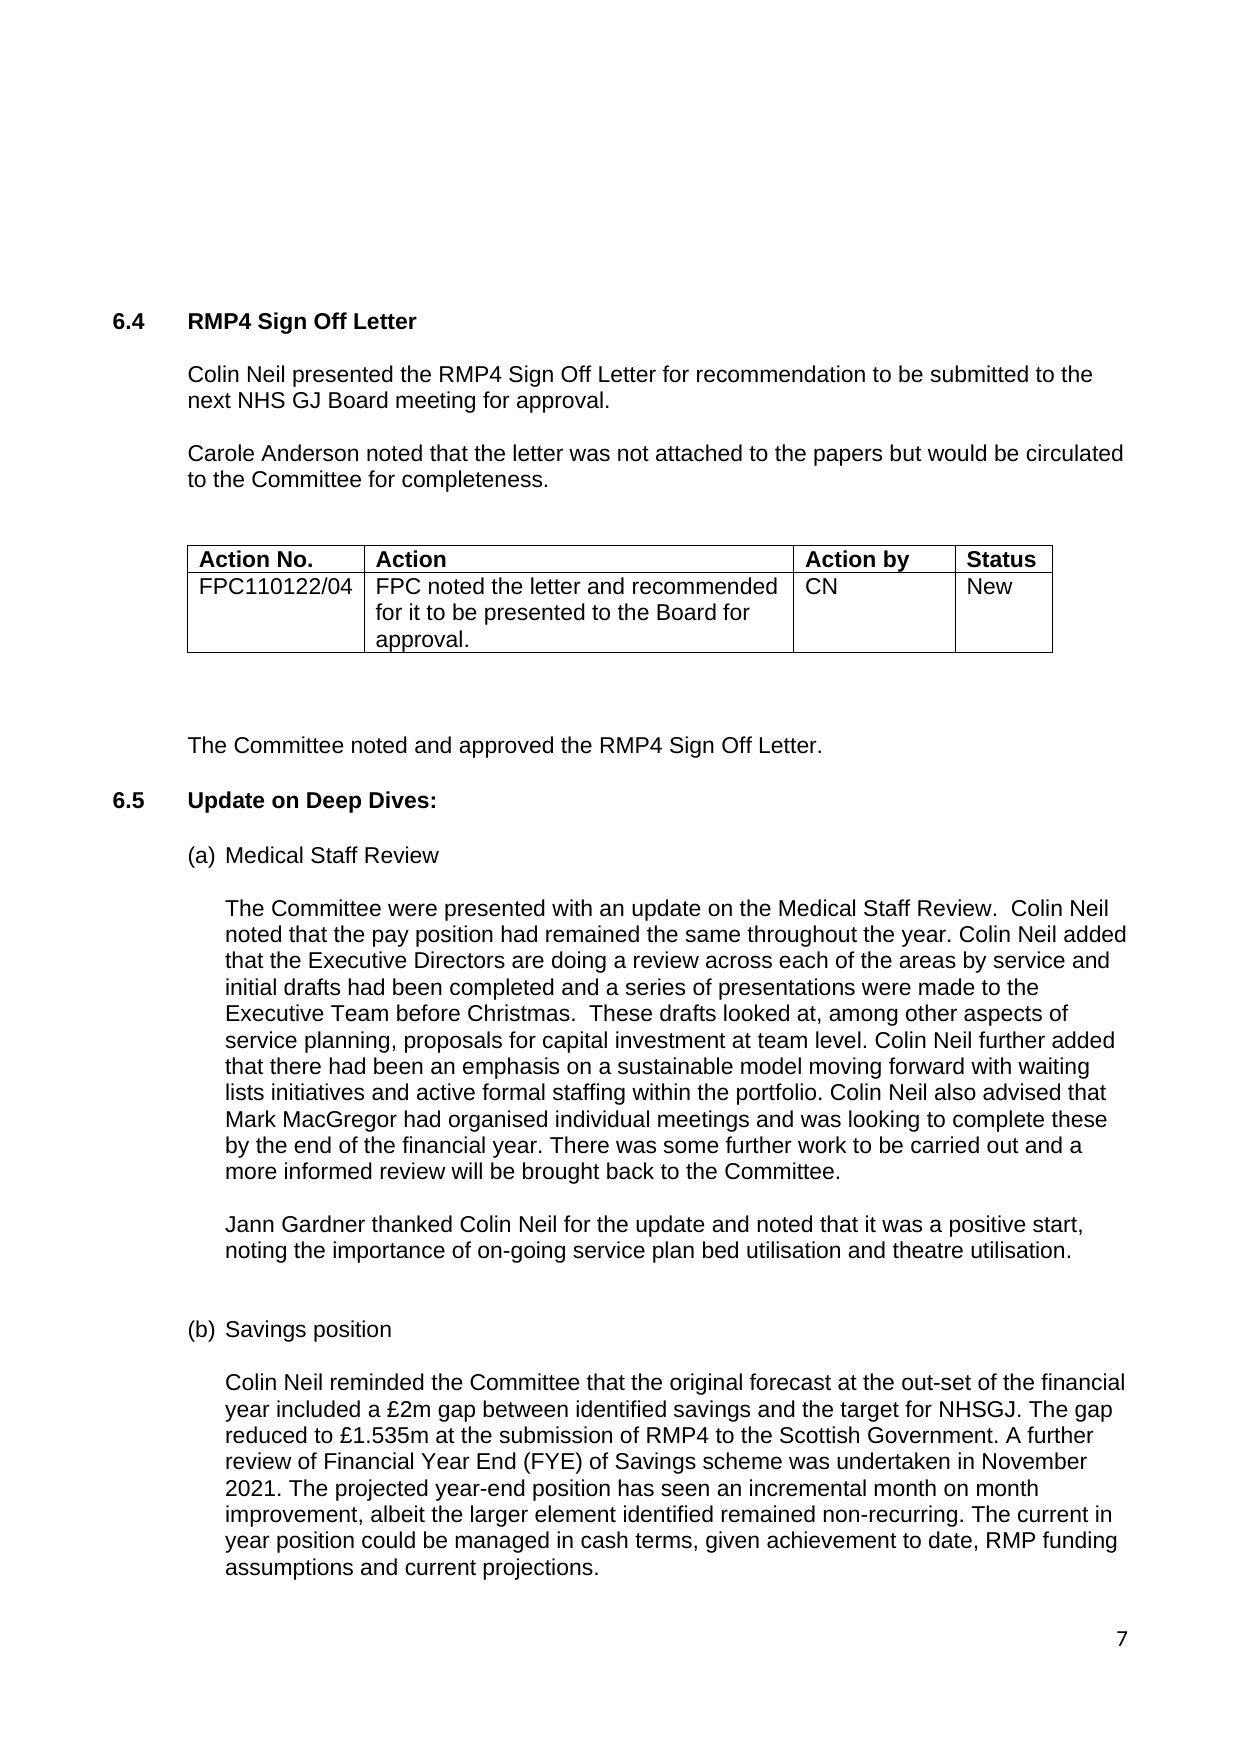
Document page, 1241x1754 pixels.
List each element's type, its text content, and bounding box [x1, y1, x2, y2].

list Medical Staff Review [187, 842, 1128, 868]
table_cell New [956, 573, 1052, 652]
table_header Action by [794, 546, 955, 572]
list The Committee were presented with an update on the Medical Staff Review. Colin Neil noted that the pay position had remained the same throughout the year. Colin Neil added that the Executive Directors are doing a review across each of the areas by service and initial drafts had been completed and a series of presentations were made to the Executive Team before Christmas. These drafts looked at, among other aspects of service planning, proposals for capital investment at team level. Colin Neil further added that there had been an emphasis on a sustainable model moving forward with waiting lists initiatives and active formal staffing within the portfolio. Colin Neil also advised that Mark MacGregor had organised individual meetings and was looking to complete these by the end of the financial year. There was some further work to be carried out and a more informed review will be brought back to the Committee. [225, 895, 1128, 1185]
text Carole Anderson noted that the letter was not attached to the papers but would be circulated to the Committee for completeness. [187, 440, 1128, 493]
text 6.4 RMP4 Sign Off Letter [112, 308, 1128, 334]
text Colin Neil presented the RMP4 Sign Off Letter for recommendation to be submitted to the next NHS GJ Board meeting for approval. [187, 361, 1128, 413]
list Savings position [187, 1316, 1128, 1343]
text Colin Neil reminded the Committee that the original forecast at the out-set of the financial year included a £2m gap between identified savings and the target for NHSGJ. The gap reduced to £1.535m at the submission of RMP4 to the Scottish Government. A further review of Financial Year End (FYE) of Savings scheme was undertaken in November 2021. The projected year-end position has seen an incremental month on month improvement, albeit the larger element identified remained non-recurring. The current in year position could be managed in cash terms, given achievement to date, RMP funding assumptions and current projections. [225, 1369, 1128, 1580]
list Jann Gardner thanked Colin Neil for the update and noted that it was a positive start, noting the importance of on-going service plan bed utilisation and theatre utilisation. [225, 1211, 1128, 1264]
table_cell FPC110122/04 [188, 573, 364, 652]
text The Committee noted and approved the RMP4 Sign Off Letter. [187, 732, 1128, 758]
table_cell CN [794, 573, 955, 652]
table_cell FPC noted the letter and recommended for it to be presented to the Board for approval. [365, 573, 793, 652]
table_header Action [365, 546, 793, 572]
table_header Status [956, 546, 1052, 572]
table_header Action No. [188, 546, 364, 572]
text 6.5 Update on Deep Dives: [112, 787, 1128, 813]
